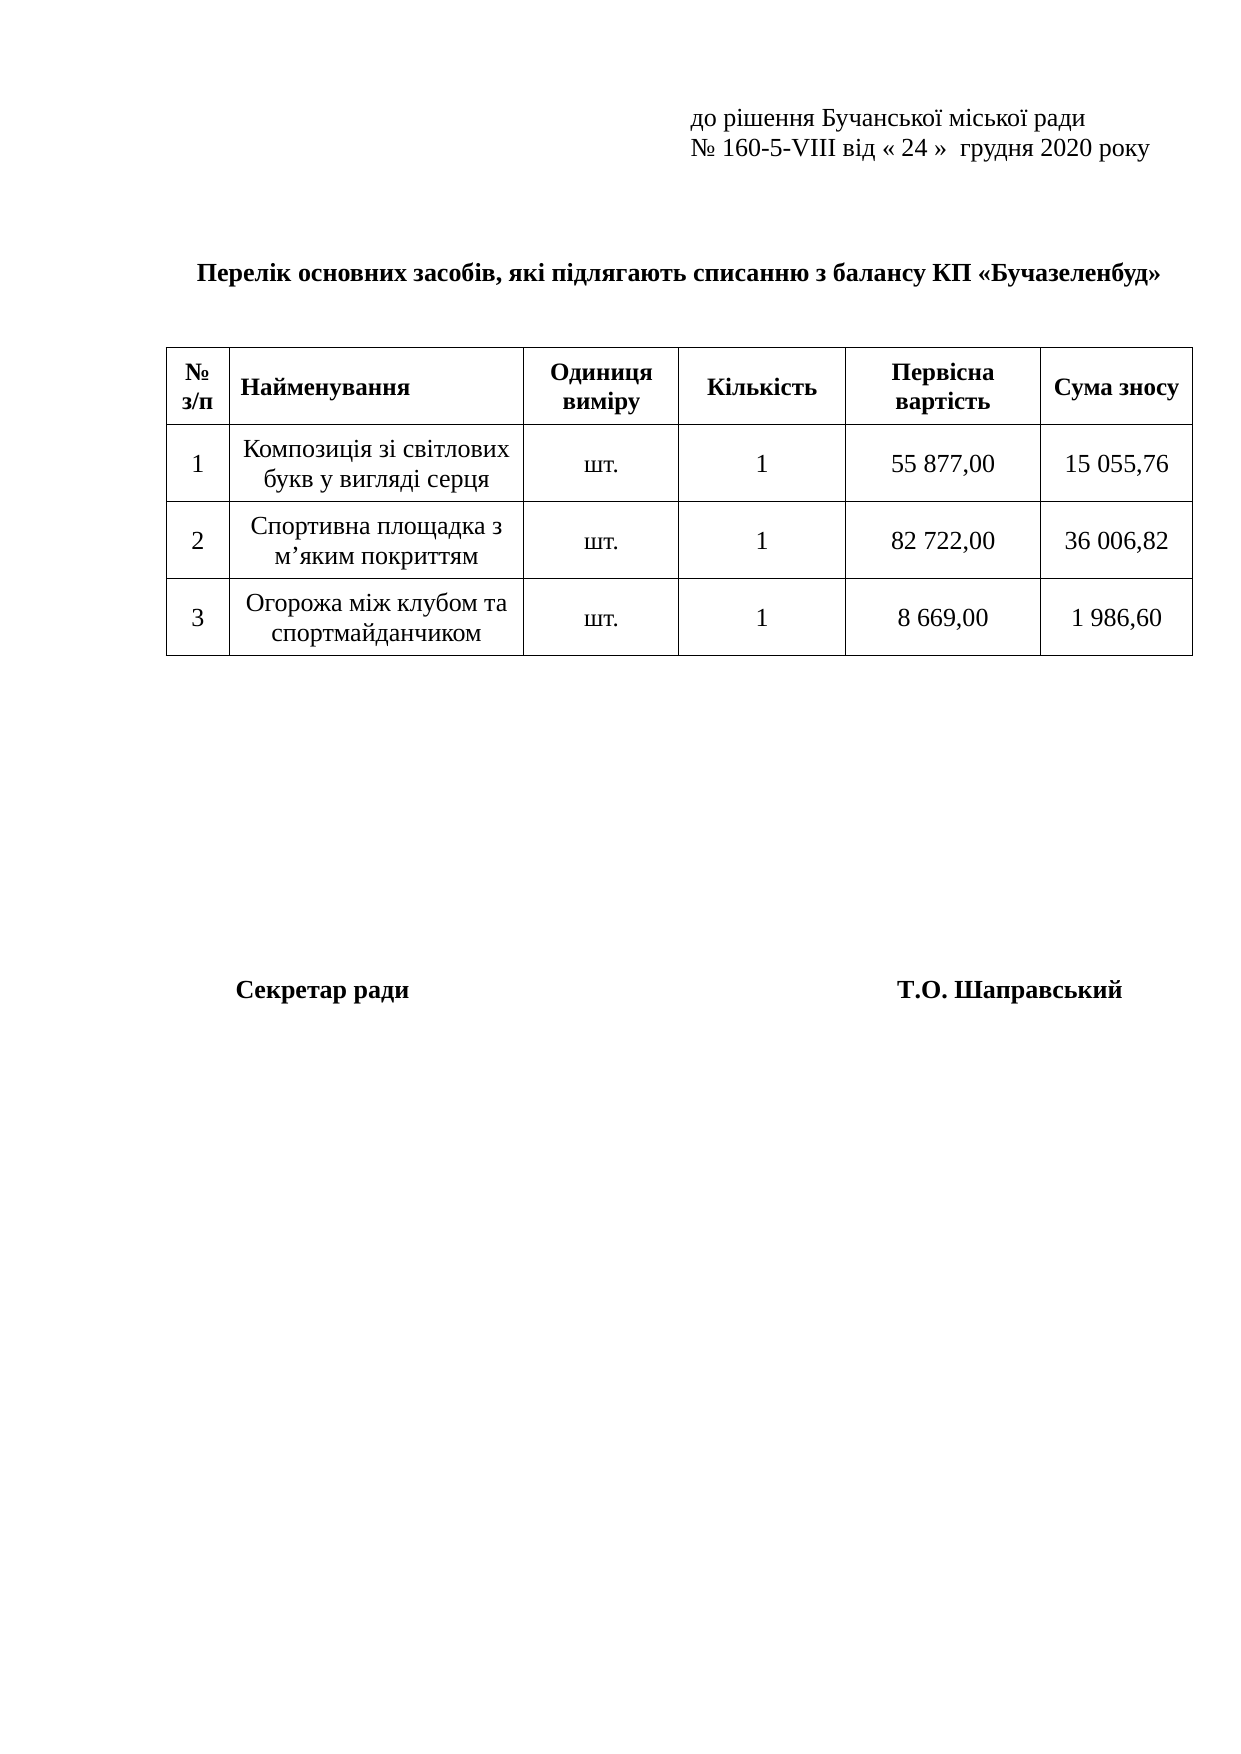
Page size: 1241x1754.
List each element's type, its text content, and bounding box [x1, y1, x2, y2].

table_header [679, 103, 1192, 167]
table_cell 15 055,76 [1041, 425, 1192, 501]
table_header Найменування [230, 348, 523, 424]
table_cell 36 006,82 [1041, 502, 1192, 578]
table_cell 3 [167, 579, 229, 655]
table_header Первісна вартість [846, 348, 1040, 424]
table_header Кількість [679, 348, 845, 424]
table_header Сума зносу [1041, 348, 1192, 424]
table_header Одиниця виміру [524, 348, 678, 424]
table_cell 1 [167, 425, 229, 501]
table_cell 1 [679, 579, 845, 655]
table_cell 8 669,00 [846, 579, 1040, 655]
table_cell Спортивна площадка з м’яким покриттям [230, 502, 523, 578]
table_cell 1 [679, 425, 845, 501]
table_cell Композиція зі світлових букв у вигляді серця [230, 425, 523, 501]
table_cell 1 986,60 [1041, 579, 1192, 655]
table_cell 1 [679, 502, 845, 578]
text Секретар ради Т.О. Шаправський [177, 974, 1181, 1004]
table_cell 55 877,00 [846, 425, 1040, 501]
text Перелік основних засобів, які підлягають списанню з балансу КП «Бучазеленбуд» [177, 257, 1181, 287]
table_header № з/п [167, 348, 229, 424]
table_cell 2 [167, 502, 229, 578]
table_cell Огорожа між клубом та спортмайданчиком [230, 579, 523, 655]
table_cell шт. [524, 579, 678, 655]
table_cell 82 722,00 [846, 502, 1040, 578]
table_cell шт. [524, 425, 678, 501]
table_cell шт. [524, 502, 678, 578]
